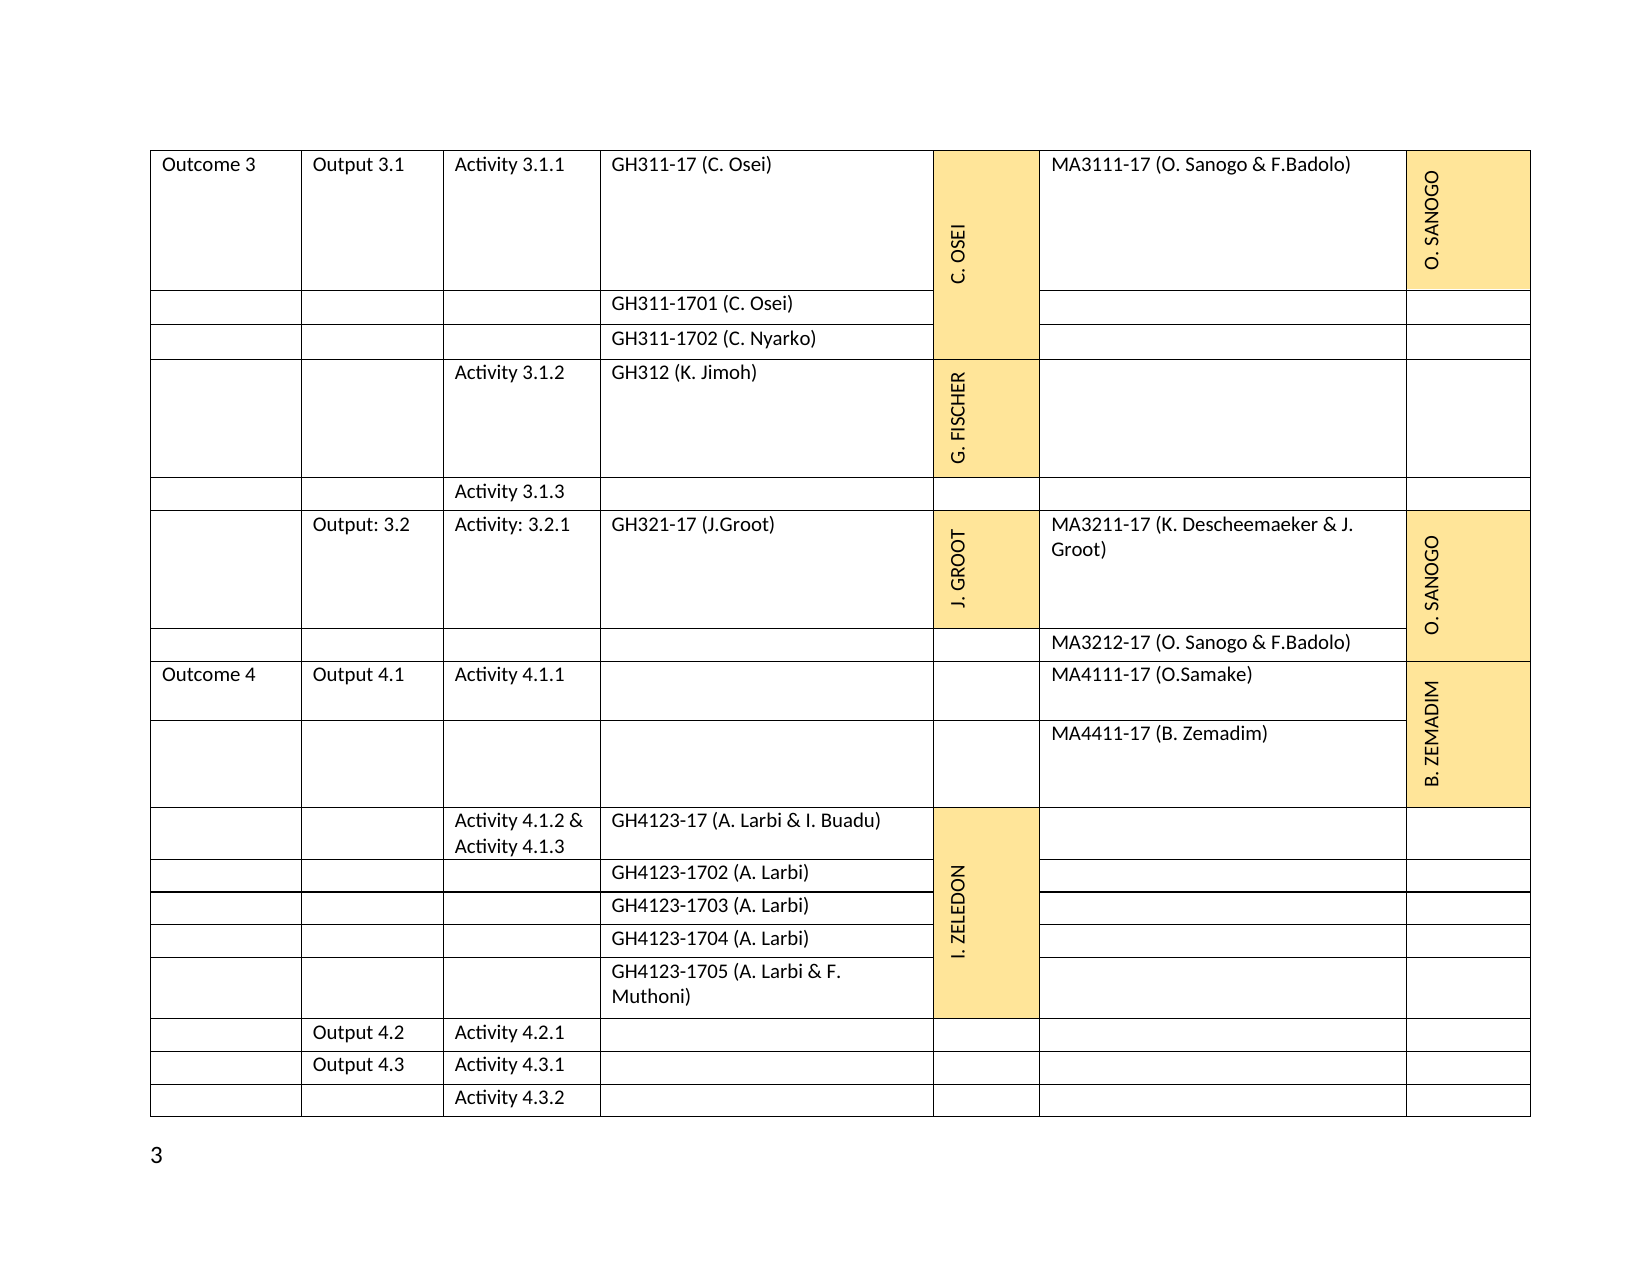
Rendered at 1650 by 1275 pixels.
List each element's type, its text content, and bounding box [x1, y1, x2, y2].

table_cell GH4123-17 (A. Larbi & I. Buadu) [601, 808, 933, 858]
table_cell [151, 860, 301, 891]
table_cell GH321-17 (J.Groot) [601, 511, 933, 628]
table_cell [1407, 360, 1530, 477]
table_cell [444, 958, 600, 1018]
table_cell [444, 925, 600, 957]
table_cell [1407, 958, 1530, 1018]
table_cell [302, 808, 443, 858]
table_cell [302, 325, 443, 359]
table_cell [934, 1085, 1039, 1116]
table_cell [934, 629, 1039, 661]
table_cell Activity 4.3.2 [444, 1085, 600, 1116]
table_cell GH312 (K. Jimoh) [601, 360, 933, 477]
table_cell [1407, 325, 1530, 359]
table_cell GH4123-1704 (A. Larbi) [601, 925, 933, 957]
table_cell [1040, 925, 1406, 957]
table_cell Outcome 4 [151, 662, 301, 719]
table_cell [151, 958, 301, 1018]
table_cell [1040, 958, 1406, 1018]
table_cell GH311-1702 (C. Nyarko) [601, 325, 933, 359]
table_cell [934, 1019, 1039, 1051]
table_cell [601, 1019, 933, 1051]
table_cell GH311-17 (C. Osei) [601, 151, 933, 289]
table_cell Output 4.3 [302, 1052, 443, 1083]
table_cell Output 4.2 [302, 1019, 443, 1051]
table_cell [601, 629, 933, 661]
table_cell [934, 721, 1039, 807]
table_cell MA4411-17 (B. Zemadim) [1040, 721, 1406, 807]
table_cell [302, 1085, 443, 1116]
table_cell [444, 325, 600, 359]
table_cell [1407, 1019, 1530, 1051]
table_cell [1407, 893, 1530, 924]
table_cell [601, 478, 933, 510]
table_cell [601, 1052, 933, 1083]
table_cell [302, 629, 443, 661]
table_cell [1040, 291, 1406, 324]
table_cell O. SANOGO [1407, 151, 1530, 289]
table_cell [151, 360, 301, 477]
table_cell [151, 1085, 301, 1116]
table_cell O. SANOGO [1407, 511, 1530, 661]
table_cell [1040, 860, 1406, 891]
table_cell [1040, 360, 1406, 477]
table_cell [151, 478, 301, 510]
table_cell Activity: 3.2.1 [444, 511, 600, 628]
table_cell [1040, 478, 1406, 510]
table_cell [444, 860, 600, 891]
table_cell Output: 3.2 [302, 511, 443, 628]
table_cell [444, 629, 600, 661]
table_cell [601, 721, 933, 807]
table_cell G. FISCHER [934, 360, 1039, 477]
table_cell [444, 893, 600, 924]
table_cell [1407, 860, 1530, 891]
table_cell Activity 3.1.3 [444, 478, 600, 510]
table_cell [151, 893, 301, 924]
table_cell [1407, 478, 1530, 510]
table_cell J. GROOT [934, 511, 1039, 628]
table_cell MA3212-17 (O. Sanogo & F.Badolo) [1040, 629, 1406, 661]
table_cell [1040, 1085, 1406, 1116]
table_cell [302, 478, 443, 510]
table_cell [444, 721, 600, 807]
table_cell [151, 325, 301, 359]
table_cell [934, 1052, 1039, 1083]
table_cell [1407, 1085, 1530, 1116]
table_cell [1040, 325, 1406, 359]
table_cell Activity 3.1.1 [444, 151, 600, 289]
table_cell GH311-1701 (C. Osei) [601, 291, 933, 324]
table_cell [151, 1019, 301, 1051]
table_cell MA3111-17 (O. Sanogo & F.Badolo) [1040, 151, 1406, 289]
table_cell Activity 4.2.1 [444, 1019, 600, 1051]
table_cell [151, 808, 301, 858]
table_cell Activity 4.1.2 & Activity 4.1.3 [444, 808, 600, 858]
table_cell GH4123-1703 (A. Larbi) [601, 893, 933, 924]
table_cell [151, 629, 301, 661]
table_cell [1407, 291, 1530, 324]
table_cell Activity 4.3.1 [444, 1052, 600, 1083]
table_cell Activity 3.1.2 [444, 360, 600, 477]
table_cell GH4123-1705 (A. Larbi & F. Muthoni) [601, 958, 933, 1018]
table_cell I. ZELEDON [934, 808, 1039, 1018]
table_cell [302, 893, 443, 924]
table_cell Outcome 3 [151, 151, 301, 289]
table_cell [1040, 1052, 1406, 1083]
table_cell GH4123-1702 (A. Larbi) [601, 860, 933, 891]
table_cell [151, 721, 301, 807]
table_cell Output 3.1 [302, 151, 443, 289]
table_cell Output 4.1 [302, 662, 443, 719]
table_cell [302, 721, 443, 807]
table_cell [444, 291, 600, 324]
table_cell [151, 925, 301, 957]
table_cell B. ZEMADIM [1407, 662, 1530, 807]
table_cell [601, 662, 933, 719]
table_cell [302, 925, 443, 957]
table_cell [302, 360, 443, 477]
table_cell [1407, 808, 1530, 858]
table_cell [151, 291, 301, 324]
table_cell [1040, 1019, 1406, 1051]
table_cell [601, 1085, 933, 1116]
table_cell Activity 4.1.1 [444, 662, 600, 719]
table_cell [151, 511, 301, 628]
table_cell [1407, 925, 1530, 957]
table_cell [934, 478, 1039, 510]
table_cell [302, 860, 443, 891]
table_cell MA3211-17 (K. Descheemaeker & J. Groot) [1040, 511, 1406, 628]
table_cell [302, 958, 443, 1018]
table_cell [302, 291, 443, 324]
table_cell C. OSEI [934, 151, 1039, 359]
table_cell MA4111-17 (O.Samake) [1040, 662, 1406, 719]
table_cell [934, 662, 1039, 719]
table_cell [1407, 1052, 1530, 1083]
table_cell [151, 1052, 301, 1083]
table_cell [1040, 893, 1406, 924]
table_cell [1040, 808, 1406, 858]
